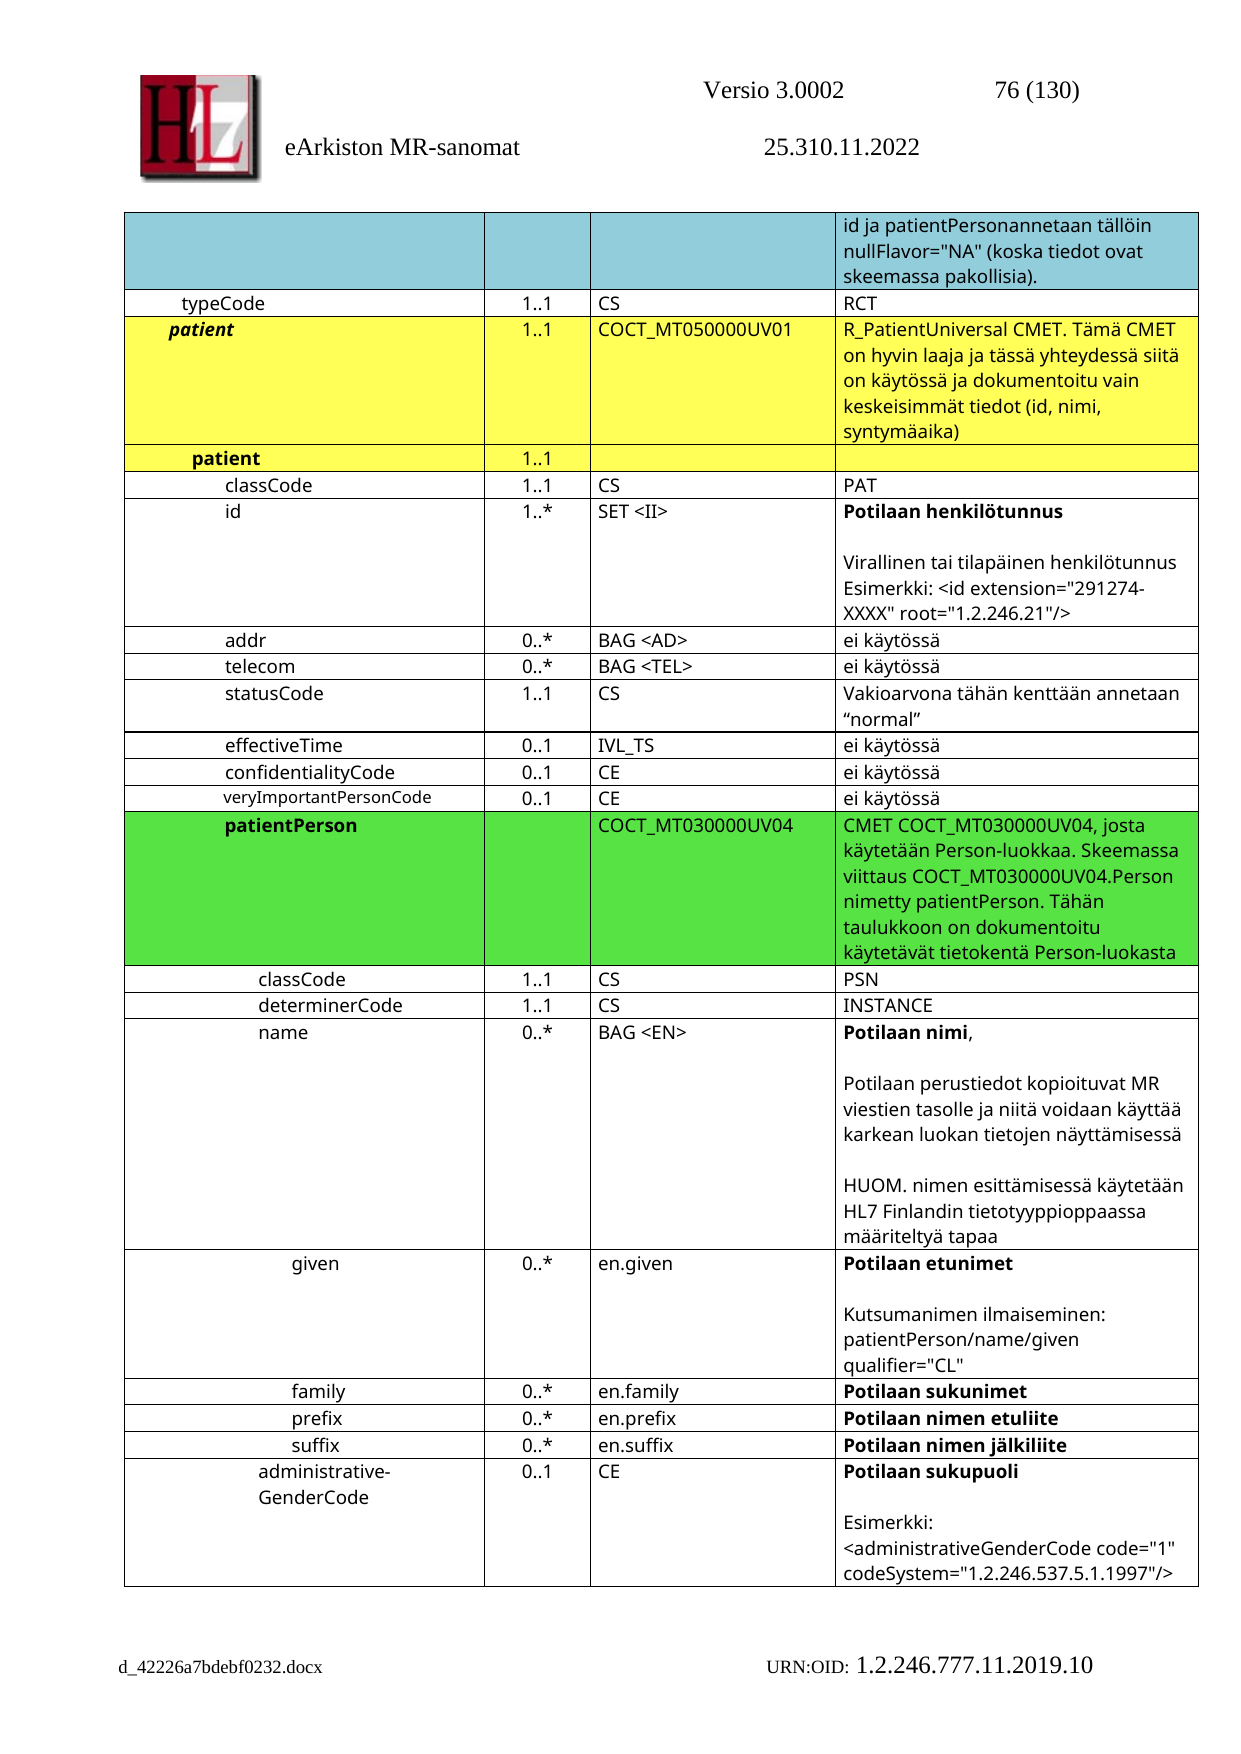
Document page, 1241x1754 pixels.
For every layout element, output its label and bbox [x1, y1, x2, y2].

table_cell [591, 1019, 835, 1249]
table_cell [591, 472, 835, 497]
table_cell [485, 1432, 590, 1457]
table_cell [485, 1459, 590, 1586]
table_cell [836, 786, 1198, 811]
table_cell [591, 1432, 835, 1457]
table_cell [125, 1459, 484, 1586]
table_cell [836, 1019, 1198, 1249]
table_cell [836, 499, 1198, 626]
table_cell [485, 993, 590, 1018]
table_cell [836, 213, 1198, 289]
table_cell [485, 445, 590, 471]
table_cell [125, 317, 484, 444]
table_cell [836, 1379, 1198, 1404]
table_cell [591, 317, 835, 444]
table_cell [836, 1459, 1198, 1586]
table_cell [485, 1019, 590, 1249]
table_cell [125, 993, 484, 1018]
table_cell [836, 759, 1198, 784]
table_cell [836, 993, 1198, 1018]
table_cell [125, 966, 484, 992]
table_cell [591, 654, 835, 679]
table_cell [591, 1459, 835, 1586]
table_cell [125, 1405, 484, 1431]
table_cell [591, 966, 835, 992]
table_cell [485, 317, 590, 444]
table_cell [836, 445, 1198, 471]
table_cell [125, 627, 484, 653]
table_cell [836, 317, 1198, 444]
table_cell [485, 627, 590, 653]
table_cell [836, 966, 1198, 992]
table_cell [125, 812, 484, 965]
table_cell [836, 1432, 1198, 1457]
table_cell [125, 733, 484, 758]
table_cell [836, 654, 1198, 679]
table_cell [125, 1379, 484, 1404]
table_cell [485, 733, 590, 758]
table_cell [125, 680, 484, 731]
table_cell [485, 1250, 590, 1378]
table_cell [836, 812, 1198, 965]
picture [140, 75, 263, 183]
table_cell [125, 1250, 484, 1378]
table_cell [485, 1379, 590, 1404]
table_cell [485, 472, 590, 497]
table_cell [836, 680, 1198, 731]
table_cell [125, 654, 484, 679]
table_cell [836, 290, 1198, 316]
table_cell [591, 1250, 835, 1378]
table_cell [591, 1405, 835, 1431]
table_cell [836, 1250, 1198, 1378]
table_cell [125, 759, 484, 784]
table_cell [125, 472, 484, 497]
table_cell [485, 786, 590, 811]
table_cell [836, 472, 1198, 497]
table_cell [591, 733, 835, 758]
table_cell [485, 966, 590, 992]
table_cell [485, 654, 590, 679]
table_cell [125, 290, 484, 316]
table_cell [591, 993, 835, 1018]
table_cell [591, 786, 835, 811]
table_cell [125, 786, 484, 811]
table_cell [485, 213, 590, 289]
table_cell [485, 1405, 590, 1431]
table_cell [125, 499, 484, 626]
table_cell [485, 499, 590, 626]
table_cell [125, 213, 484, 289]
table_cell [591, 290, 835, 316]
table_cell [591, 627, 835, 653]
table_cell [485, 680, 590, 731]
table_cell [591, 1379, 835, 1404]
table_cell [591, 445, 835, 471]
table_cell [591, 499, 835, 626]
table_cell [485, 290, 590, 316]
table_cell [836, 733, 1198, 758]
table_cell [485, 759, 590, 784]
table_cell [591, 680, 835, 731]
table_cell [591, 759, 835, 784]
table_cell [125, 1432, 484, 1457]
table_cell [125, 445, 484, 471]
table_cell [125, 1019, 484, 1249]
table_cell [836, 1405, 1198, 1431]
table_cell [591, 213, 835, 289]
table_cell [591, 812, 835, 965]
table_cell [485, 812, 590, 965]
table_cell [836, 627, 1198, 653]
